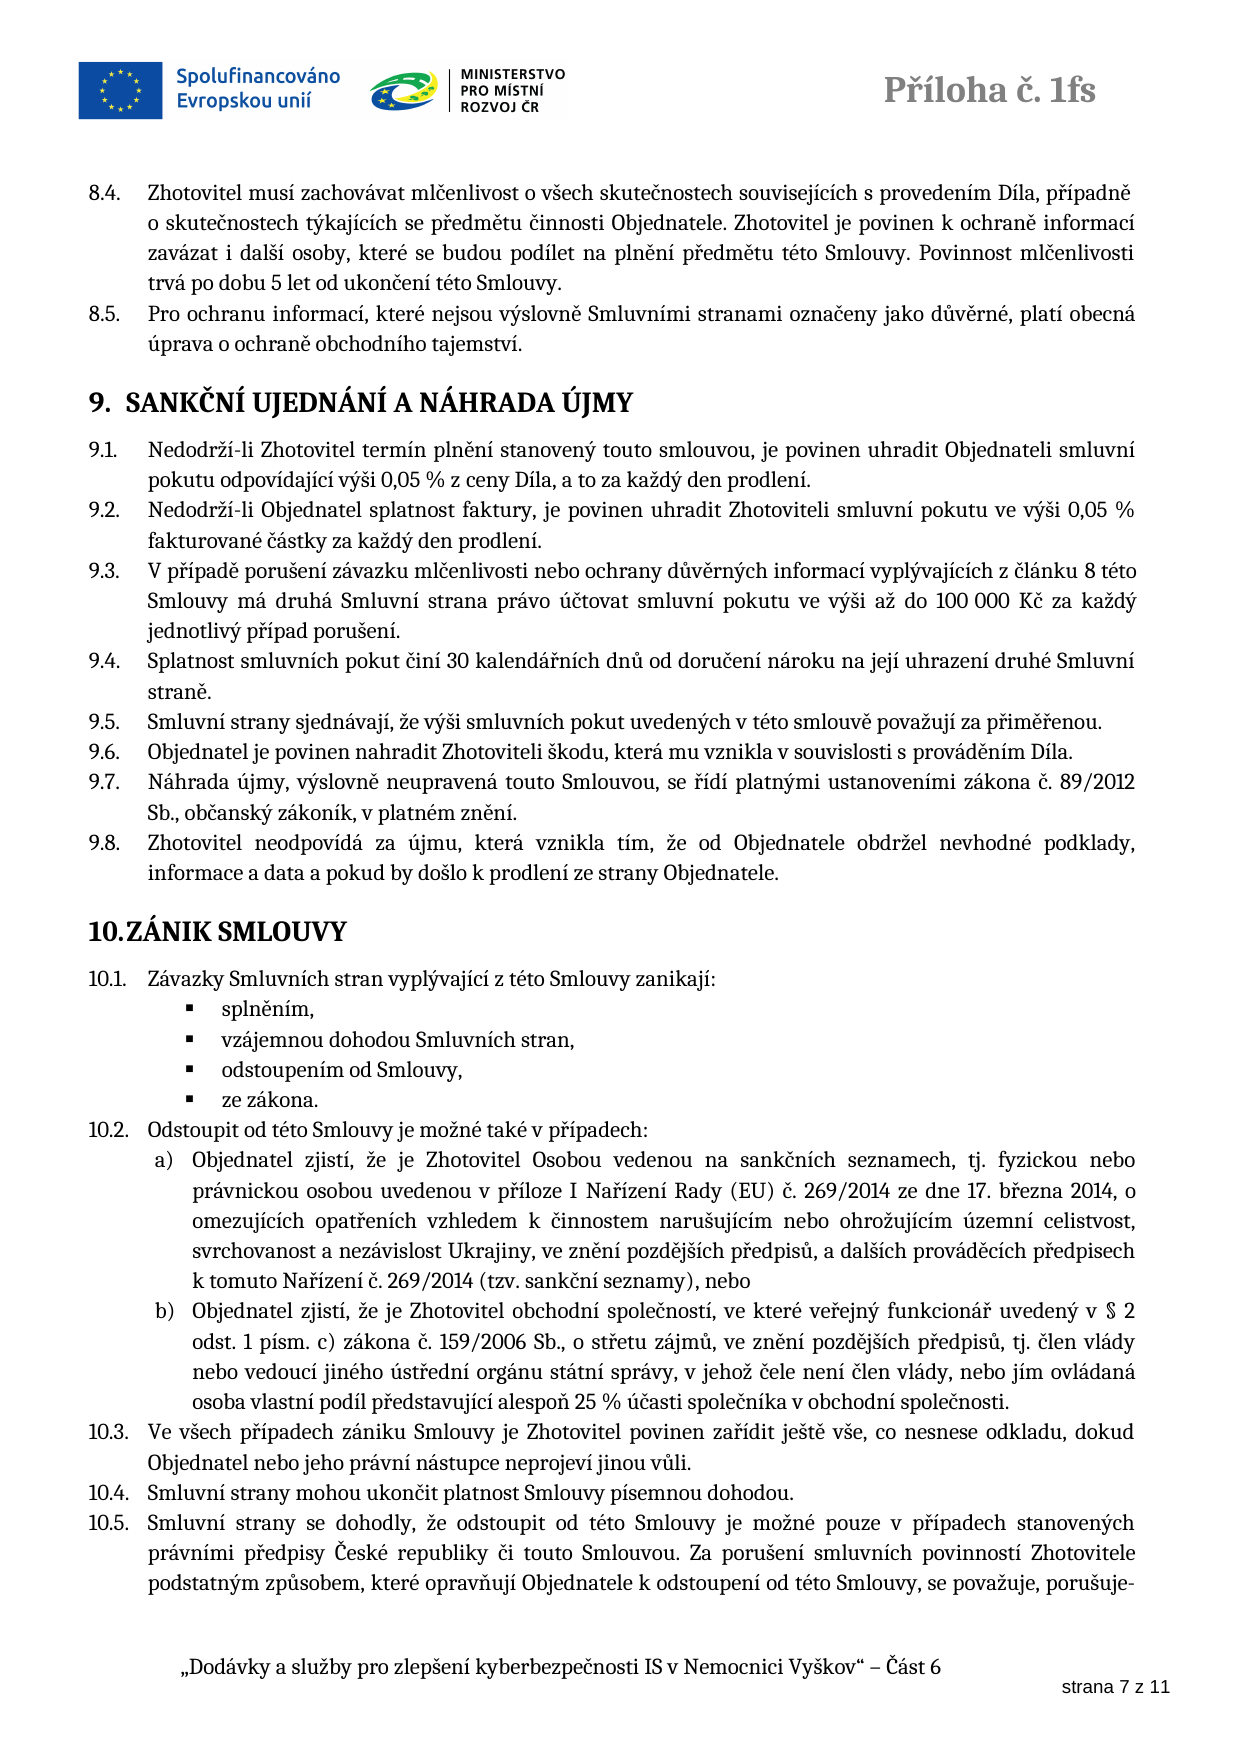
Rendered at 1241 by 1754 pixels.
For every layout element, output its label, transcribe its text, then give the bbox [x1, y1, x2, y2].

list Odstoupit od této Smlouvy je možné také v případech: [89, 1117, 1137, 1143]
list Smluvní strany sjednávají, že výši smluvních pokut uvedených v této smlouvě považují za přiměřenou. [89, 709, 1137, 735]
list Smluvní strany mohou ukončit platnost Smlouvy písemnou dohodou. [89, 1479, 1137, 1506]
subtitle SANKČNÍ UJEDNÁNÍ A NÁHRADA ÚJMY [89, 386, 1137, 419]
list Objednatel zjistí, že je Zhotovitel obchodní společností, ve které veřejný funkcionář uvedený v § 2 odst. 1 písm. c) zákona č. 159/2006 Sb., o střetu zájmů, ve znění pozdějších předpisů, tj. člen vlády nebo vedoucí jiného ústřední orgánu státní správy, v jehož čele není člen vlády, nebo jím ovládaná osoba vlastní podíl představující alespoň 25 % účasti společníka v obchodní společnosti. [154, 1298, 1137, 1415]
list splněním, [184, 996, 1137, 1023]
list Pro ochranu informací, které nejsou výslovně Smluvními stranami označeny jako důvěrné, platí obecná úprava o ochraně obchodního tajemství. [89, 300, 1137, 357]
list Ve všech případech zániku Smlouvy je Zhotovitel povinen zařídit ještě vše, co nesnese odkladu, dokud Objednatel nebo jeho právní nástupce neprojeví jinou vůli. [89, 1419, 1137, 1476]
list Objednatel zjistí, že je Zhotovitel Osobou vedenou na sankčních seznamech, tj. fyzickou nebo právnickou osobou uvedenou v příloze I Nařízení Rady (EU) č. 269/2014 ze dne 17. března 2014, o omezujících opatřeních vzhledem k činnostem narušujícím nebo ohrožujícím územní celistvost, svrchovanost a nezávislost Ukrajiny, ve znění pozdějších předpisů, a dalších prováděcích předpisech k tomuto Nařízení č. 269/2014 (tzv. sankční seznamy), nebo [154, 1147, 1137, 1294]
subtitle ZÁNIK SMLOUVY [89, 915, 1137, 948]
list Náhrada újmy, výslovně neupravená touto Smlouvou, se řídí platnými ustanoveními zákona č. 89/2012 Sb., občanský zákoník, v platném znění. [89, 769, 1137, 826]
picture [77, 60, 569, 121]
list Objednatel je povinen nahradit Zhotoviteli škodu, která mu vznikla v souvislosti s prováděním Díla. [89, 739, 1137, 765]
list Zhotovitel neodpovídá za újmu, která vznikla tím, že od Objednatele obdržel nevhodné podklady, informace a data a pokud by došlo k prodlení ze strany Objednatele. [89, 829, 1137, 886]
list Závazky Smluvních stran vyplývající z této Smlouvy zanikají: [89, 966, 1137, 992]
list vzájemnou dohodou Smluvních stran, [184, 1026, 1137, 1053]
list ze zákona. [184, 1087, 1137, 1113]
list V případě porušení závazku mlčenlivosti nebo ochrany důvěrných informací vyplývajících z článku 8 této Smlouvy má druhá Smluvní strana právo účtovat smluvní pokutu ve výši až do 100 000 Kč za každý jednotlivý případ porušení. [89, 558, 1137, 644]
list Zhotovitel musí zachovávat mlčenlivost o všech skutečnostech souvisejících s provedením Díla, případně o skutečnostech týkajících se předmětu činnosti Objednatele. Zhotovitel je povinen k ochraně informací zavázat i další osoby, které se budou podílet na plnění předmětu této Smlouvy. Povinnost mlčenlivosti trvá po dobu 5 let od ukončení této Smlouvy. [89, 179, 1137, 297]
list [89, 1510, 1137, 1597]
list Nedodrží-li Zhotovitel termín plnění stanovený touto smlouvou, je povinen uhradit Objednateli smluvní pokutu odpovídající výši 0,05 % z ceny Díla, a to za každý den prodlení. [89, 437, 1137, 493]
list odstoupením od Smlouvy, [184, 1057, 1137, 1083]
list Splatnost smluvních pokut činí 30 kalendářních dnů od doručení nároku na její uhrazení druhé Smluvní straně. [89, 648, 1137, 705]
list Nedodrží-li Objednatel splatnost faktury, je povinen uhradit Zhotoviteli smluvní pokutu ve výši 0,05 % fakturované částky za každý den prodlení. [89, 497, 1137, 554]
